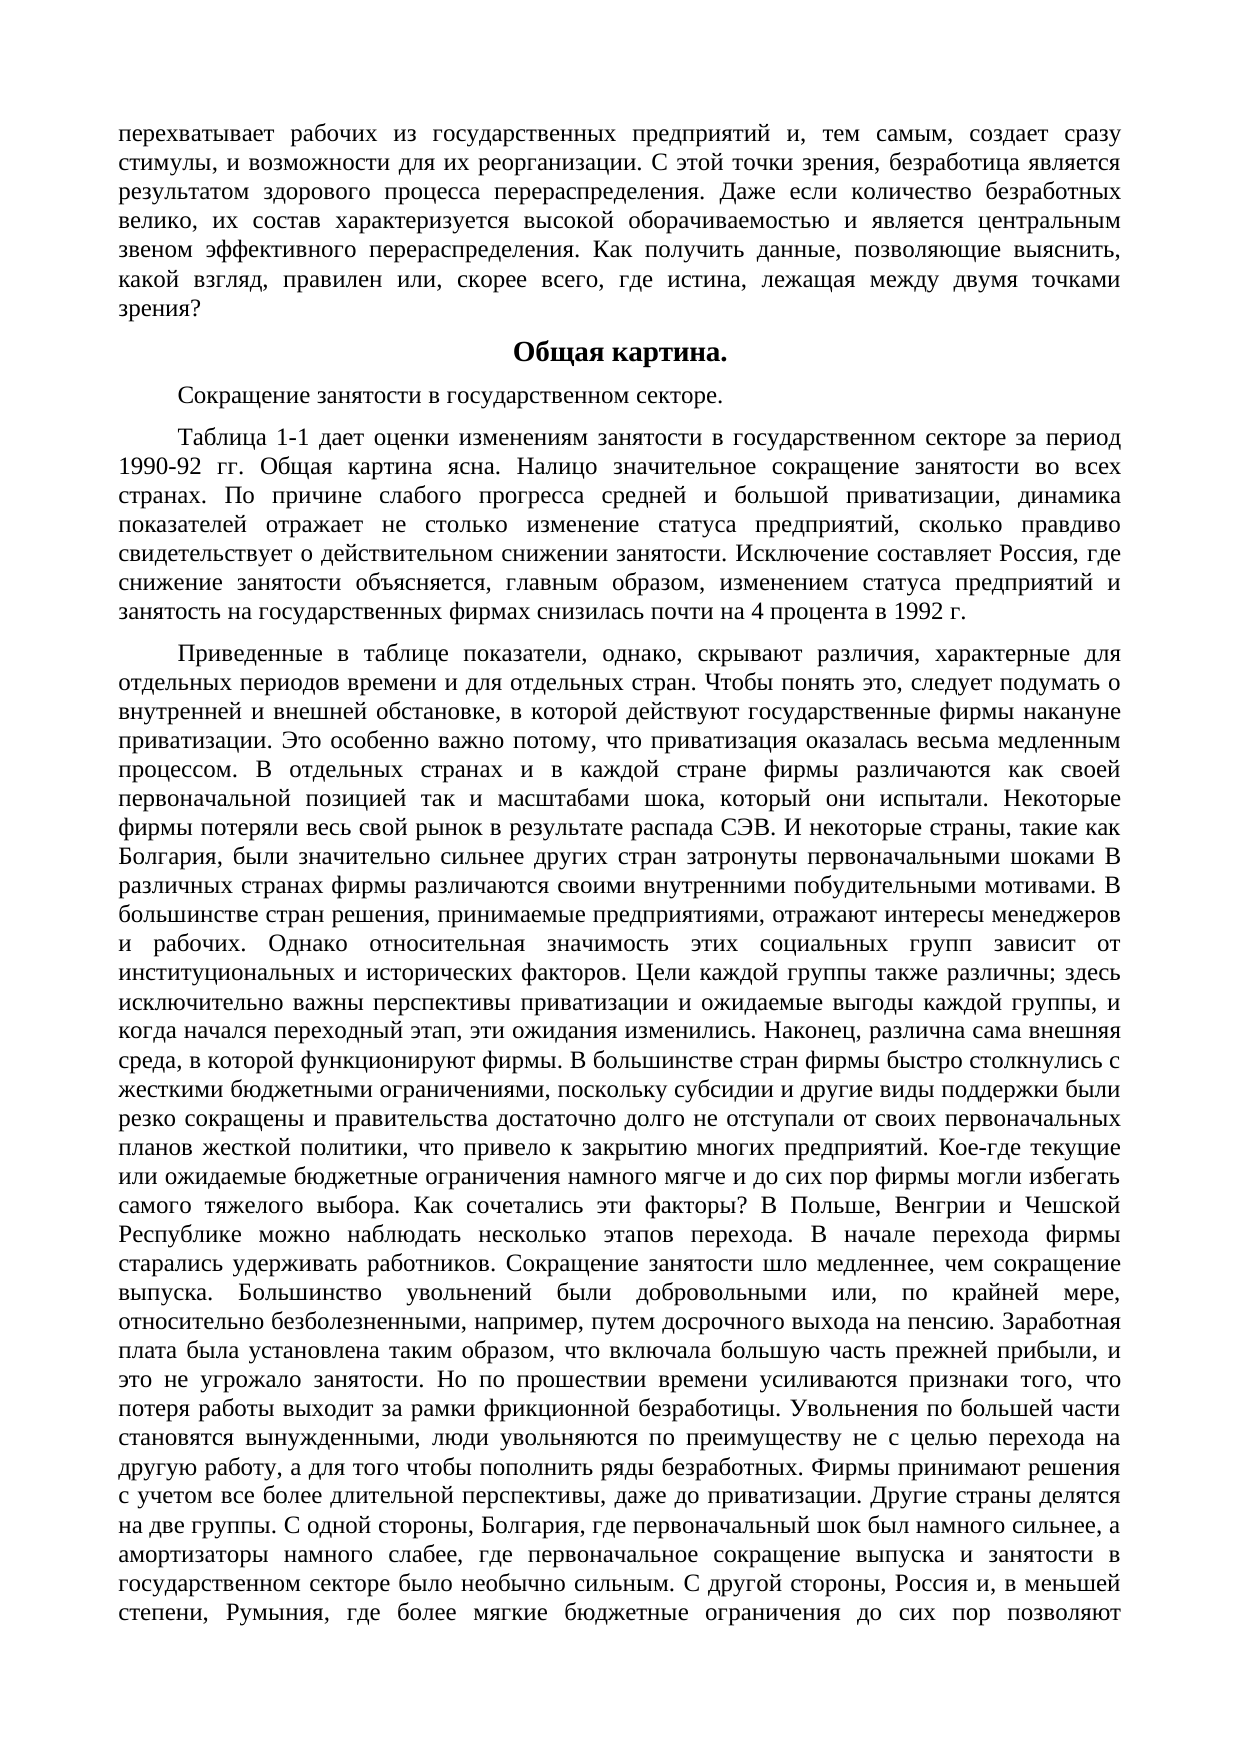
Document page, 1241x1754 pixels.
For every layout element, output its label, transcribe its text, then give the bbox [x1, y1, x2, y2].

text Общая картина. [118, 334, 1122, 368]
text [118, 118, 1122, 322]
text Сокращение занятости в государственном секторе. [118, 380, 1122, 409]
text Таблица 1-1 дает оценки изменениям занятости в государственном секторе за период 1990-92 гг. Общая картина ясна. Налицо значительное сокращение занятости во всех странах. По причине слабого прогресса средней и большой приватизации, динамика показателей отражает не столько изменение статуса предприятий, сколько правдиво свидетельствует о действительном снижении занятости. Исключение составляет Россия, где снижение занятости объясняется, главным образом, изменением статуса предприятий и занятость на государственных фирмах снизилась почти на 4 процента в 1992 г. [118, 422, 1122, 625]
